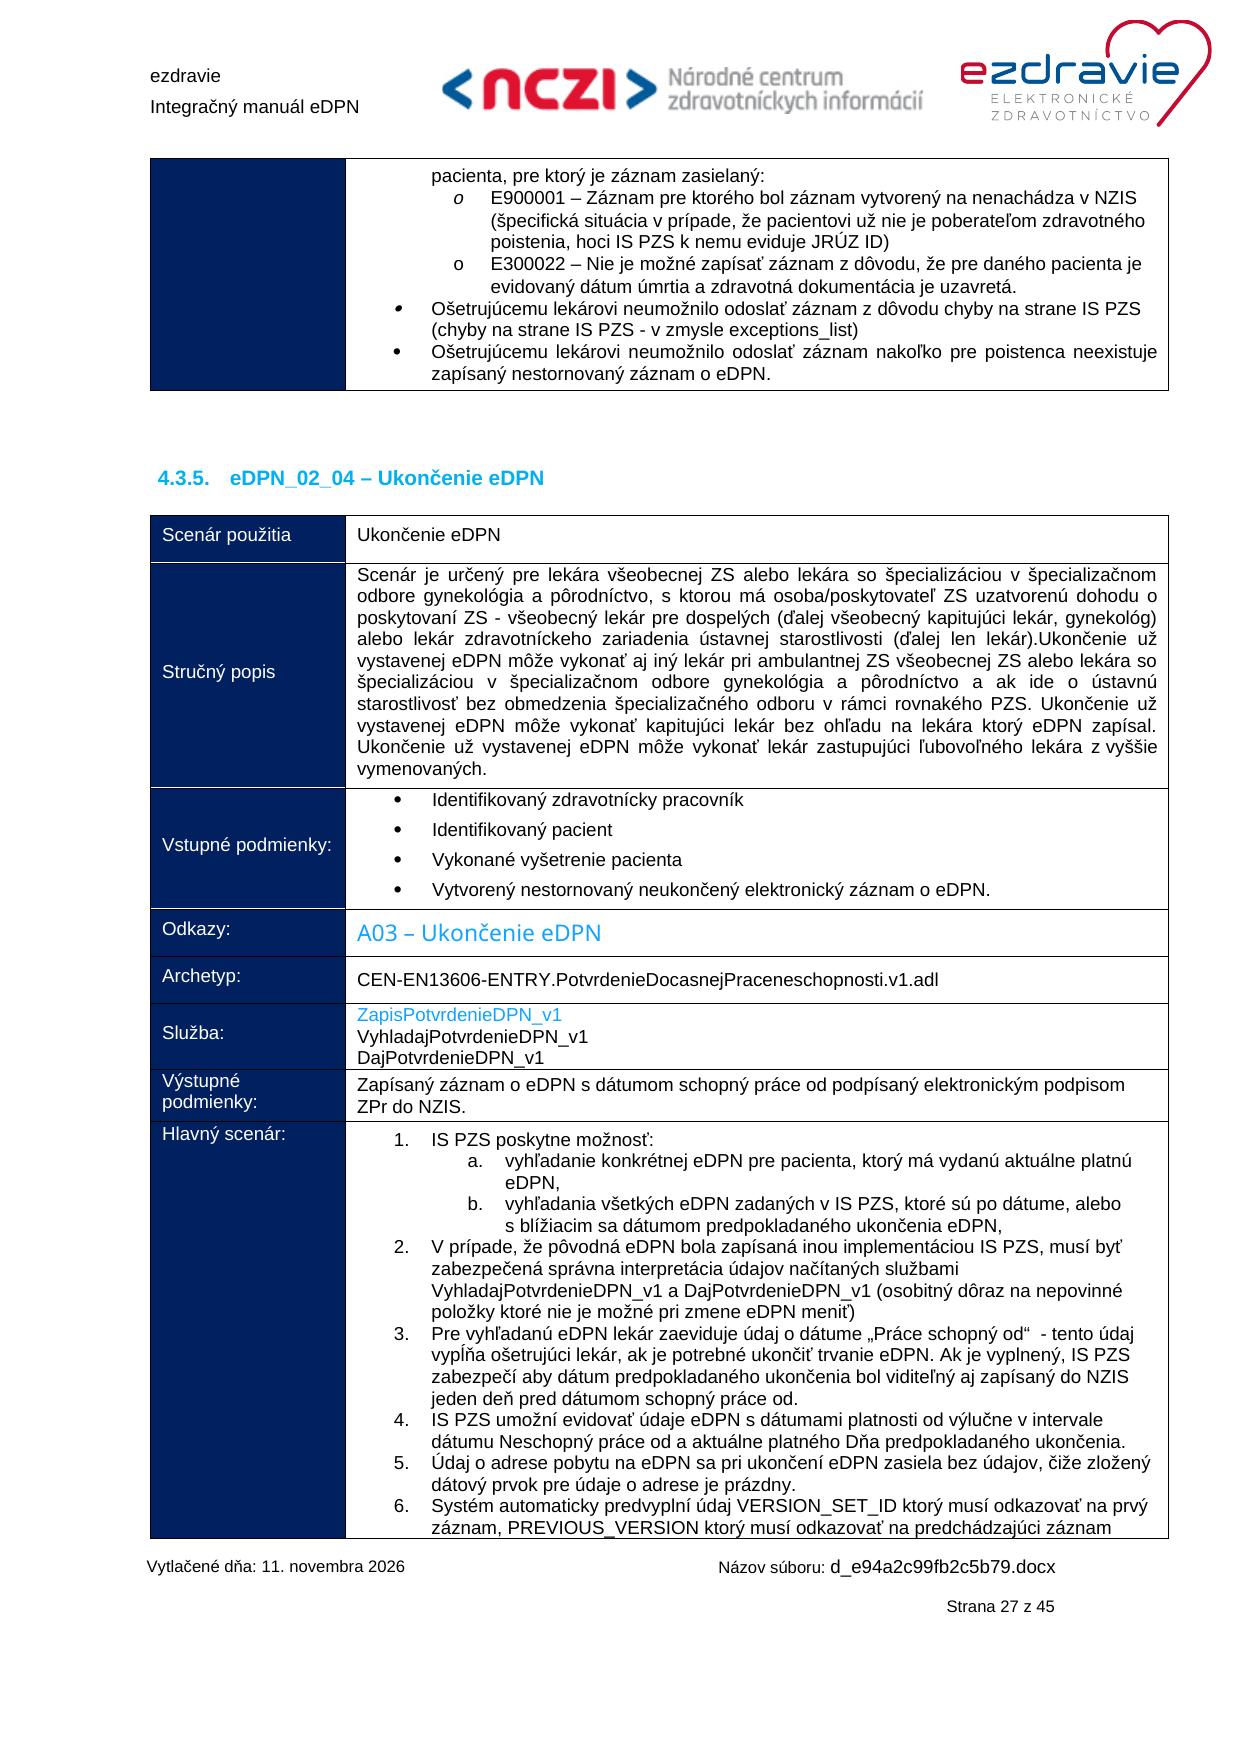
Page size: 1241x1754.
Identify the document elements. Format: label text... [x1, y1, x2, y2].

table_cell Výstupné podmienky: [151, 1070, 345, 1121]
table_cell Stručný popis [151, 564, 345, 787]
table_cell Služba: [151, 1004, 345, 1069]
picture [961, 20, 1212, 127]
table_cell Archetyp: [151, 957, 345, 1003]
table_cell ZapisPotvrdenieDPN_v1 VyhladajPotvrdenieDPN_v1 DajPotvrdenieDPN_v1 [346, 1004, 1168, 1069]
table_cell Hlavný scenár: [151, 1122, 345, 1538]
table_cell Zapísaný záznam o eDPN s dátumom schopný práce od podpísaný elektronickým podpisom ZPr do NZIS. [346, 1070, 1168, 1121]
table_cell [151, 159, 345, 390]
table_cell CEN-EN13606-ENTRY.PotvrdenieDocasnejPraceneschopnosti.v1.adl [346, 957, 1168, 1003]
table_cell Identifikovaný zdravotnícky pracovník Identifikovaný pacient Vykonané vyšetrenie pacienta Vytvorený nestornovaný neukončený elektronický záznam o eDPN. [346, 789, 1168, 908]
table_cell Scenár je určený pre lekára všeobecnej ZS alebo lekára so špecializáciou v špecializačnom odbore gynekológia a pôrodníctvo, s ktorou má osoba/poskytovateľ ZS uzatvorenú dohodu o poskytovaní ZS - všeobecný lekár pre dospelých (ďalej všeobecný kapitujúci lekár, gynekológ) alebo lekár zdravotníckeho zariadenia ústavnej starostlivosti (ďalej len lekár).Ukončenie už vystavenej eDPN môže vykonať aj iný lekár pri ambulantnej ZS všeobecnej ZS alebo lekára so špecializáciou v špecializačnom odbore gynekológia a pôrodníctvo a ak ide o ústavnú starostlivosť bez obmedzenia špecializačného odboru v rámci rovnakého PZS. Ukončenie už vystavenej eDPN môže vykonať kapitujúci lekár bez ohľadu na lekára ktorý eDPN zapísal. Ukončenie už vystavenej eDPN môže vykonať lekár zastupujúci ľubovoľného lekára z vyššie vymenovaných. [346, 564, 1168, 787]
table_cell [346, 159, 1168, 390]
subtitle eDPN_02_04 – Ukončenie eDPN [158, 466, 1090, 490]
table_cell Odkazy: [151, 910, 345, 956]
table_header Ukončenie eDPN [346, 516, 1168, 562]
picture [442, 67, 924, 114]
table_cell Vstupné podmienky: [151, 789, 345, 908]
table_header Scenár použitia [151, 516, 345, 562]
table_cell A03 – Ukončenie eDPN [346, 910, 1168, 956]
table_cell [346, 1122, 1168, 1538]
